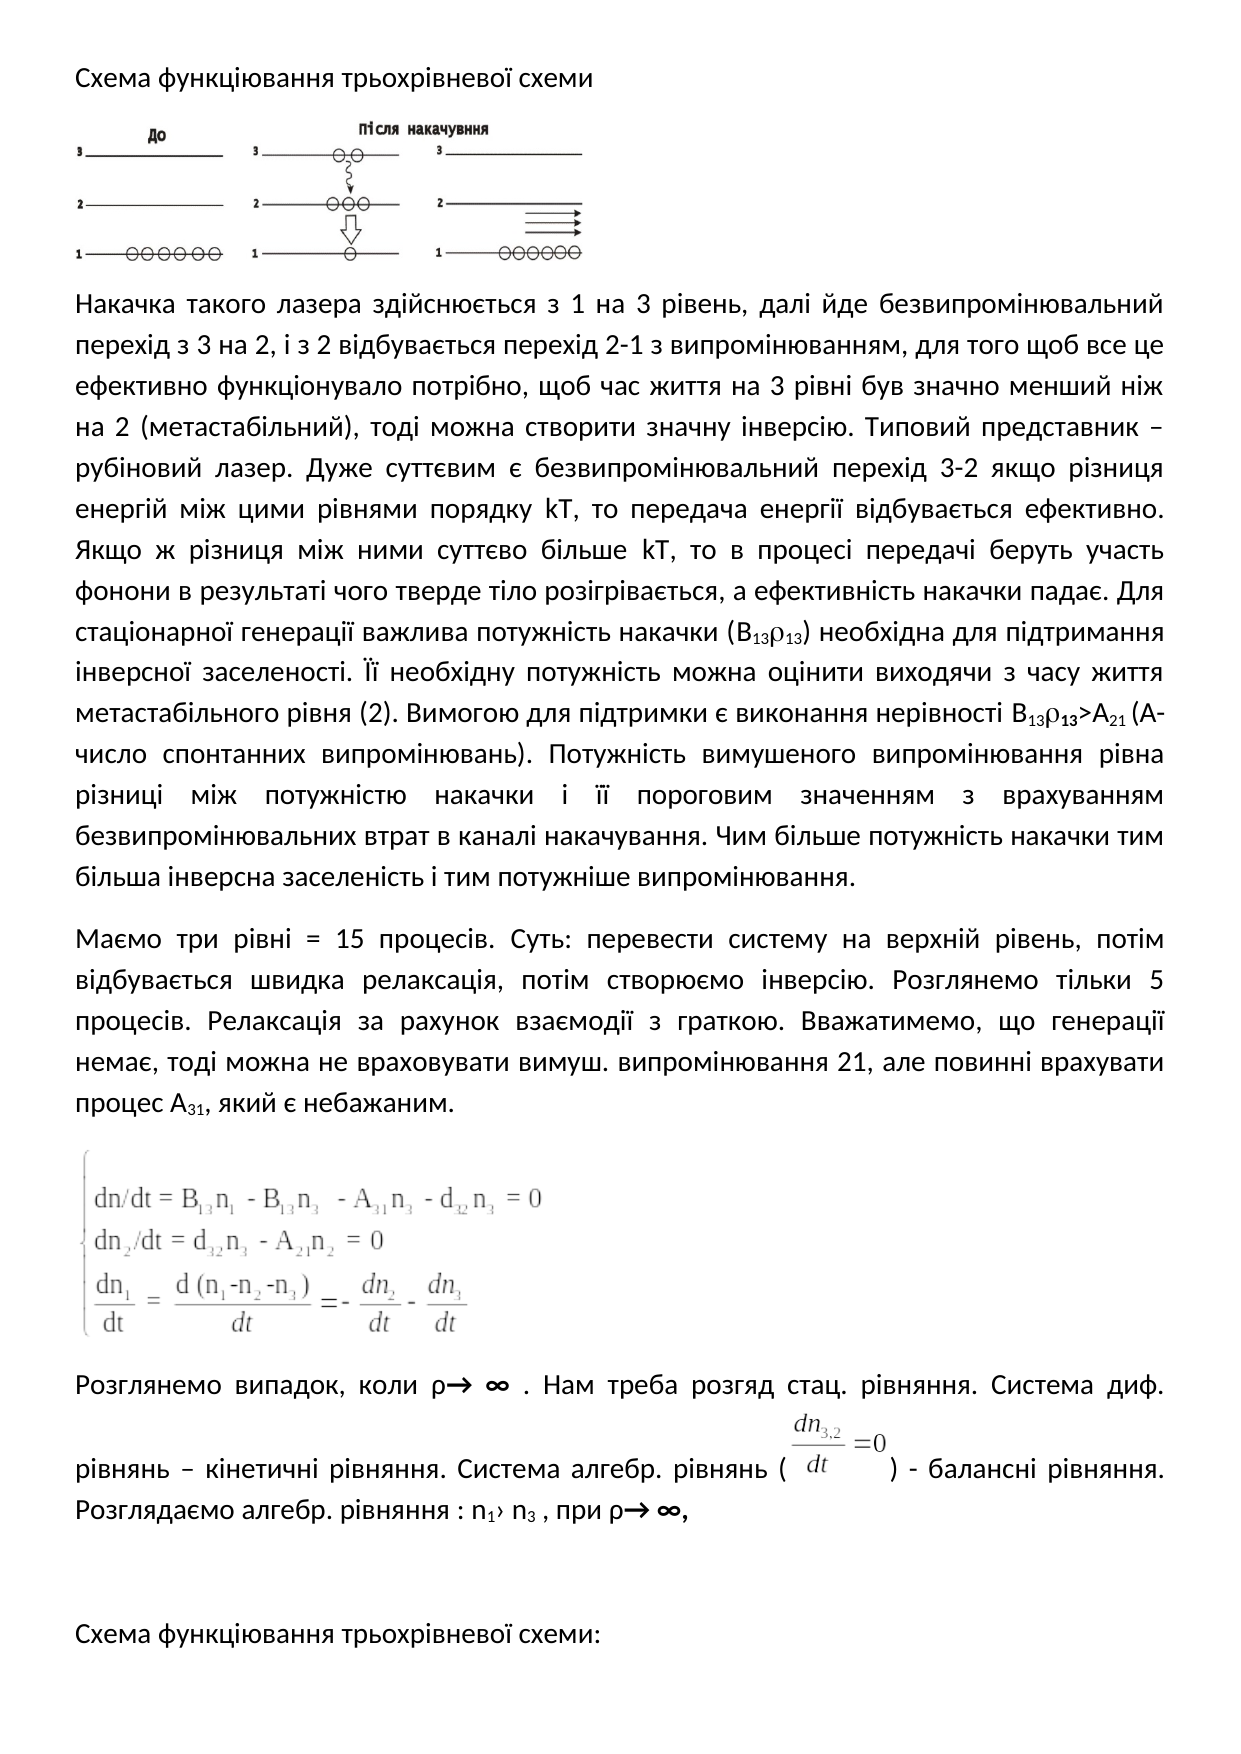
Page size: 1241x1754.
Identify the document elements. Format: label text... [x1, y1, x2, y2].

text Схема функціювання трьохрівневої схеми: [75, 1615, 1165, 1650]
text Розглянемо випадок, коли ρ→ ∞ . Нам треба розгяд стац. рівняння. Система диф. рівнянь – кінетичні рівняння. Система алгебр. рівнянь () - балансні рівняння. Розглядаємо алгебр. рівняння : n1› n3 , при ρ→ ∞, [75, 1366, 1165, 1527]
text Маємо три рівні = 15 процесів. Cуть: перевести систему на верхній рівень, потім відбувається швидка релаксація, потім створюємо інверсію. Розглянемо тільки 5 процесів. Релаксація за рахунок взаємодії з граткою. Вважатимемо, що генерації немає, тоді можна не враховувати вимуш. випромінювання 21, але повинні врахувати процес А31, який є небажаним. [75, 920, 1165, 1119]
text Схема функціювання трьохрівневої схеми [75, 59, 1165, 95]
picture [75, 120, 583, 261]
text Накачка такого лазера здійснюється з 1 на 3 рівень, далі йде безвипромінювальний перехід з 3 на 2, і з 2 відбувається перехід 2-1 з випромінюванням, для того щоб все це ефективно функціонувало потрібно, щоб час життя на 3 рівні був значно менший ніж на 2 (метастабільний), тоді можна створити значну інверсію. Типовий представник – рубіновий лазер. Дуже суттєвим є безвипромінювальний перехід 3-2 якщо різниця енергій між цими рівнями порядку kT, то передача енергії відбувається ефективно. Якщо ж різниця між ними суттєво більше kT, то в процесі передачі беруть участь фонони в результаті чого тверде тіло розігрівається, а ефективність накачки падає. Для стаціонарної генерації важлива потужність накачки (B1313) необхідна для підтримання інверсної заселеності. Її необхідну потужність можна оцінити виходячи з часу життя метастабільного рівня (2). Вимогою для підтримки є виконання нерівності B1313>A21 (A-число спонтанних випромінювань). Потужність вимушеного випромінювання рівна різниці між потужністю накачки і її пороговим значенням з врахуванням безвипромінювальних втрат в каналі накачування. Чим більше потужність накачки тим більша інверсна заселеність і тим потужніше випромінювання. [75, 285, 1165, 894]
